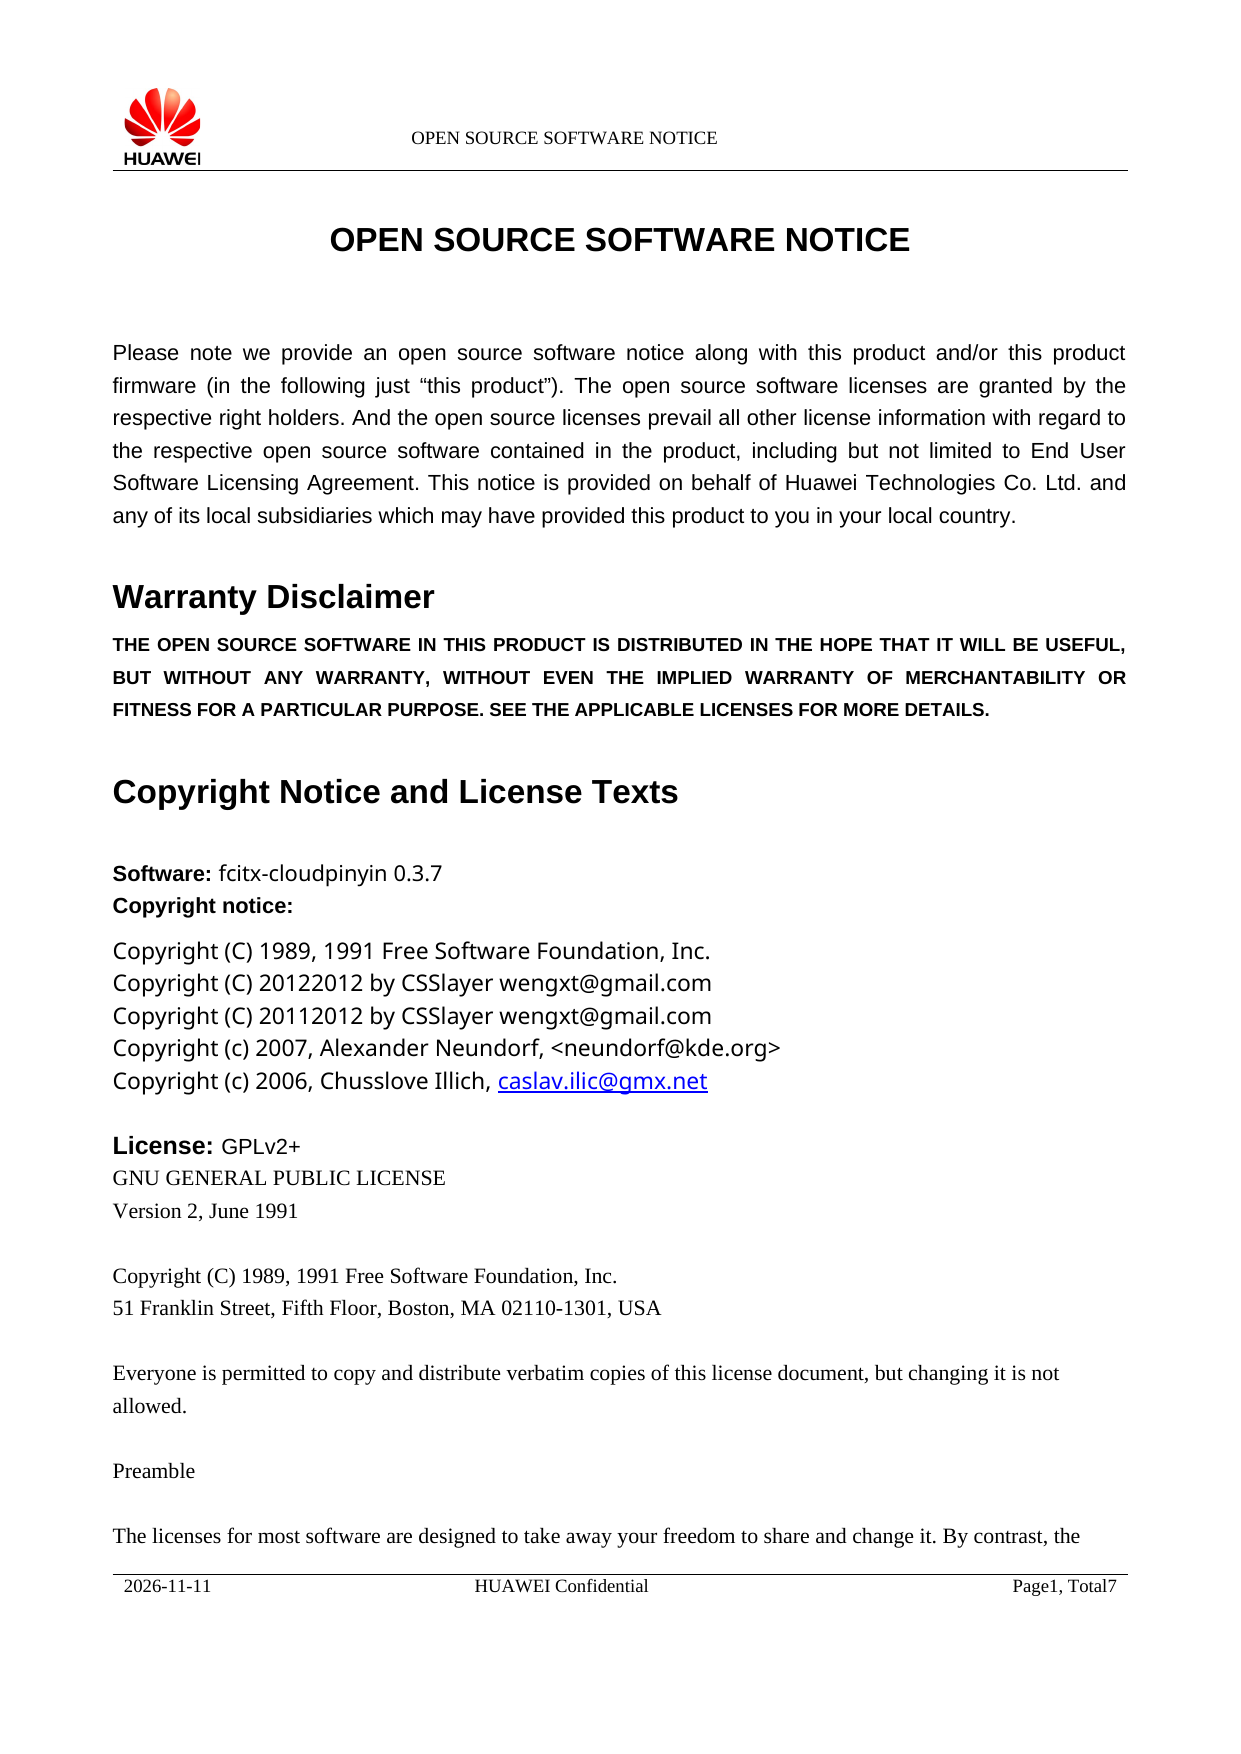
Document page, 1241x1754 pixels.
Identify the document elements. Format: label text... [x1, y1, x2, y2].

title Software: fcitx-cloudpinyin 0.3.7 [112, 856, 1128, 889]
text Warranty Disclaimer [112, 564, 1128, 629]
text Copyright (C) 1989, 1991 Free Software Foundation, Inc. [112, 934, 1128, 966]
text Copyright (C) 20112012 by CSSlayer wengxt@gmail.com [112, 999, 1128, 1031]
text Copyright (C) 20122012 by CSSlayer wengxt@gmail.com [112, 966, 1128, 999]
text Please note we provide an open source software notice along with this product and/or this product firmware (in the following just “this product”). The open source software licenses are granted by the respective right holders. And the open source licenses prevail all other license information with regard to the respective open source software contained in the product, including but not limited to End User Software Licensing Agreement. This notice is provided on behalf of Huawei Technologies Co. Ltd. and any of its local subsidiaries which may have provided this product to you in your local country. [112, 336, 1128, 531]
text The open source software in this product is distributed in the hope that it will be useful, but WITHOUT ANY WARRANTY, without even the implied warranty of MERCHANTABILITY or FITNESS FOR A PARTICULAR PURPOSE. See the applicable licenses for more details. [112, 629, 1128, 726]
text OPEN SOURCE SOFTWARE NOTICE [112, 206, 1128, 271]
text Copyright (c) 2006, Chusslove Illich, caslav.ilic@gmx.net [112, 1064, 1128, 1096]
text Copyright notice: [112, 889, 1128, 921]
text Copyright (c) 2007, Alexander Neundorf, <neundorf@kde.org> [112, 1031, 1128, 1064]
picture [124, 88, 201, 165]
text License: GPLv2+ [112, 1129, 1128, 1161]
text Copyright Notice and License Texts [112, 759, 1128, 824]
